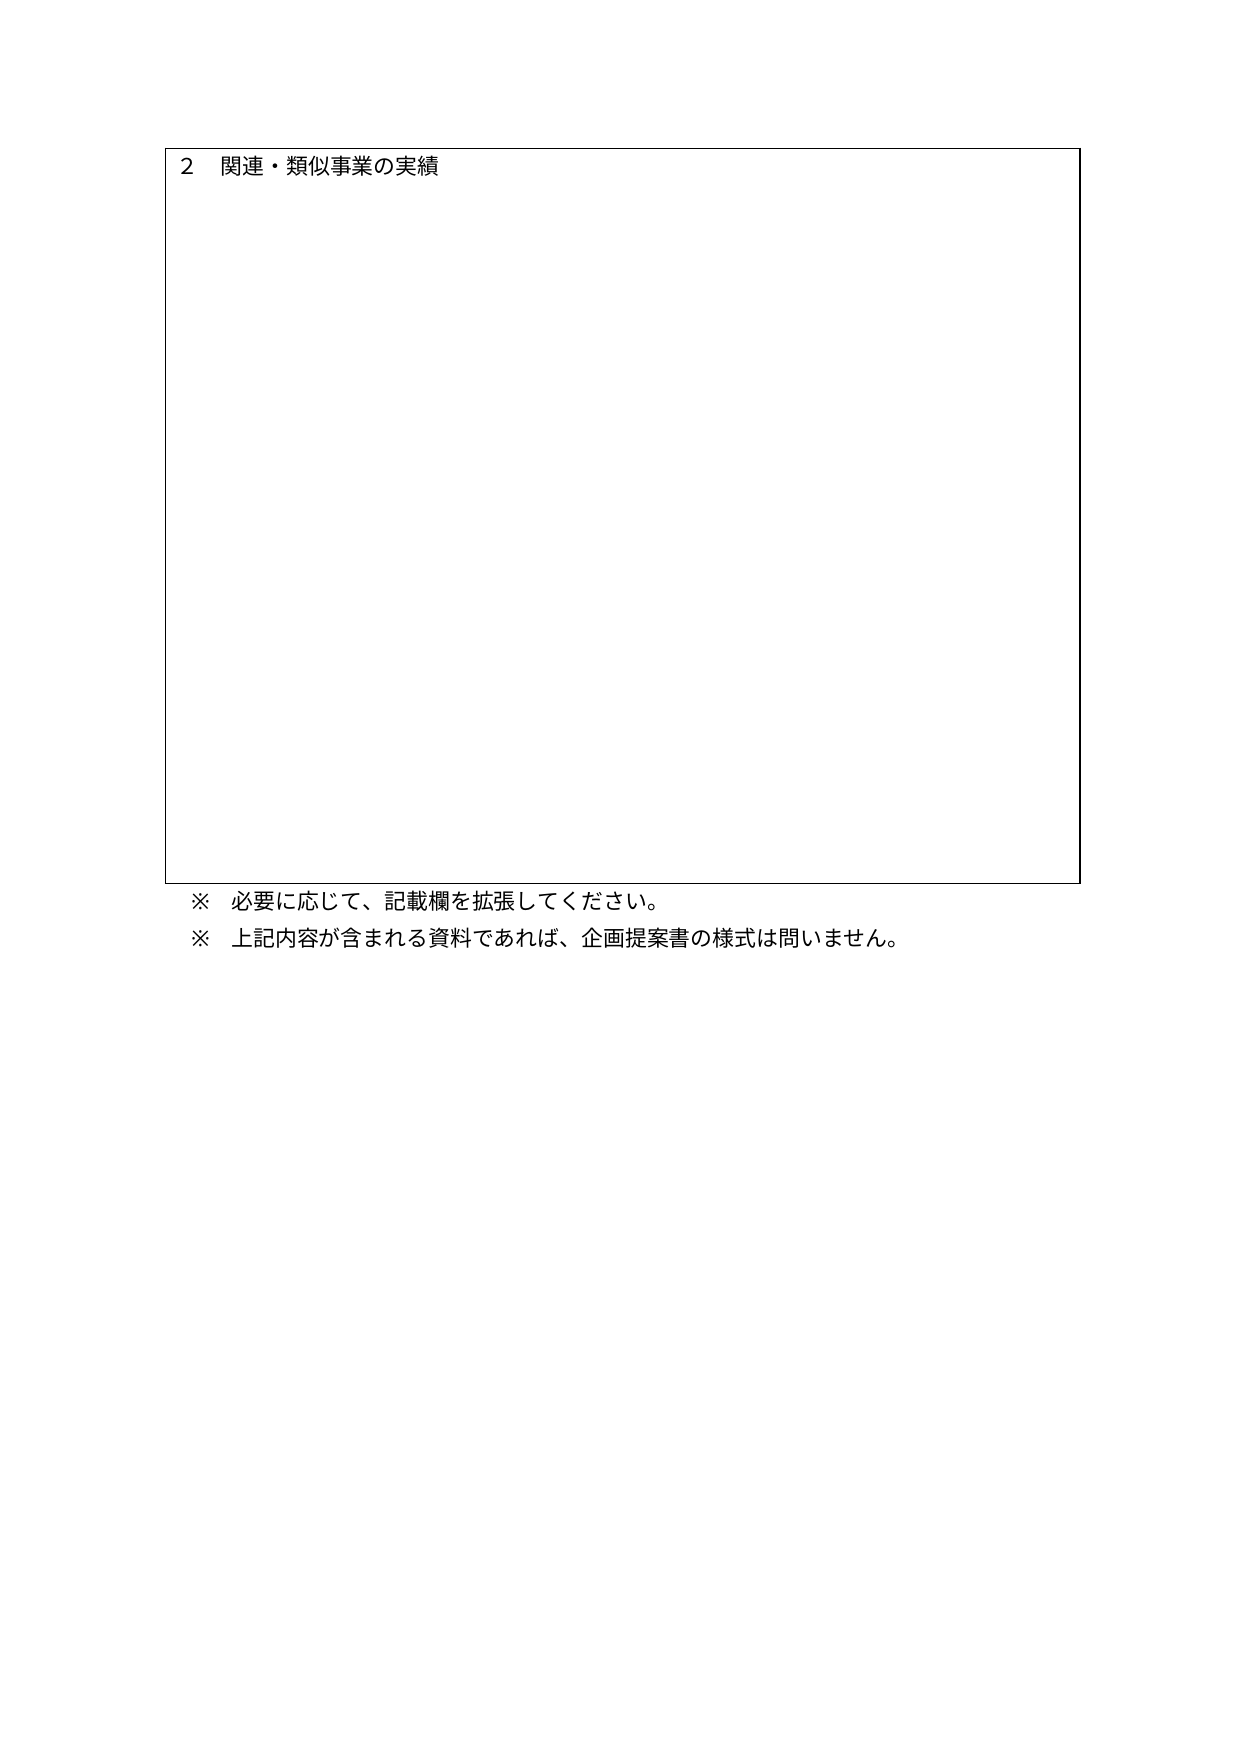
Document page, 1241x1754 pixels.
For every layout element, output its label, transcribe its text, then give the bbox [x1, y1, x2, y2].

text ※ 必要に応じて、記載欄を拡張してください。 [191, 884, 1122, 916]
table_cell ２ 関連・類似事業の実績 [166, 149, 1079, 883]
text ※ 上記内容が含まれる資料であれば、企画提案書の様式は問いません。 [148, 921, 1122, 952]
